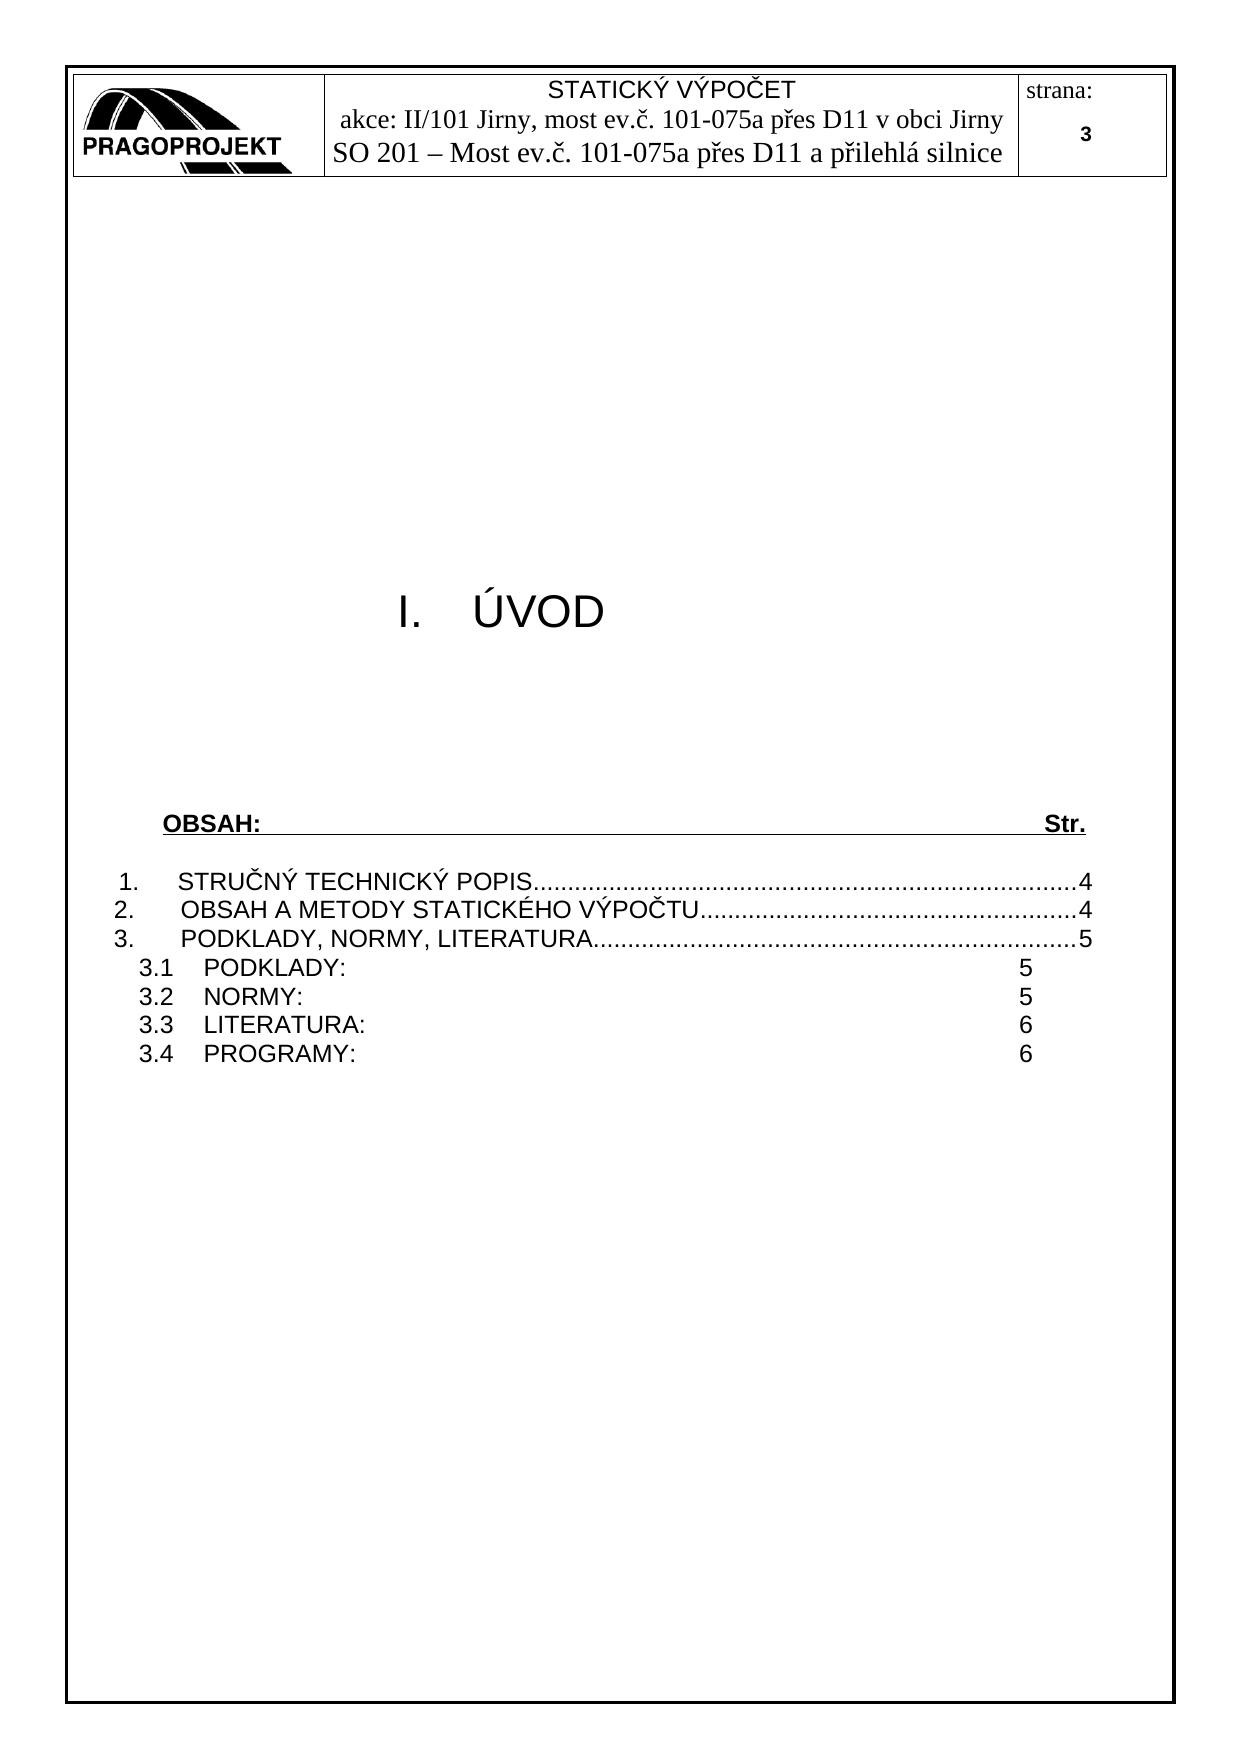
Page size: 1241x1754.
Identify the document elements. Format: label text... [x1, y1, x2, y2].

text 3.4 PROGRAMY: 6 [139, 1039, 1152, 1068]
text 3.3 LITERATURA: 6 [139, 1011, 1152, 1039]
text 3.2 NORMY: 5 [139, 982, 1152, 1011]
text OBSAH: Str. [89, 809, 1152, 838]
text 2. OBSAH A METODY STATICKÉHO VÝPOČTU 4 [114, 896, 1152, 924]
subtitle ÚVOD [398, 584, 1152, 637]
text 3. PODKLADY, NORMY, LITERATURA 5 [114, 924, 1152, 953]
text 3.1 PODKLADY: 5 [139, 953, 1152, 982]
picture [82, 88, 293, 174]
text 1. STRUČNÝ TECHNICKÝ POPIS 4 [118, 867, 1152, 896]
